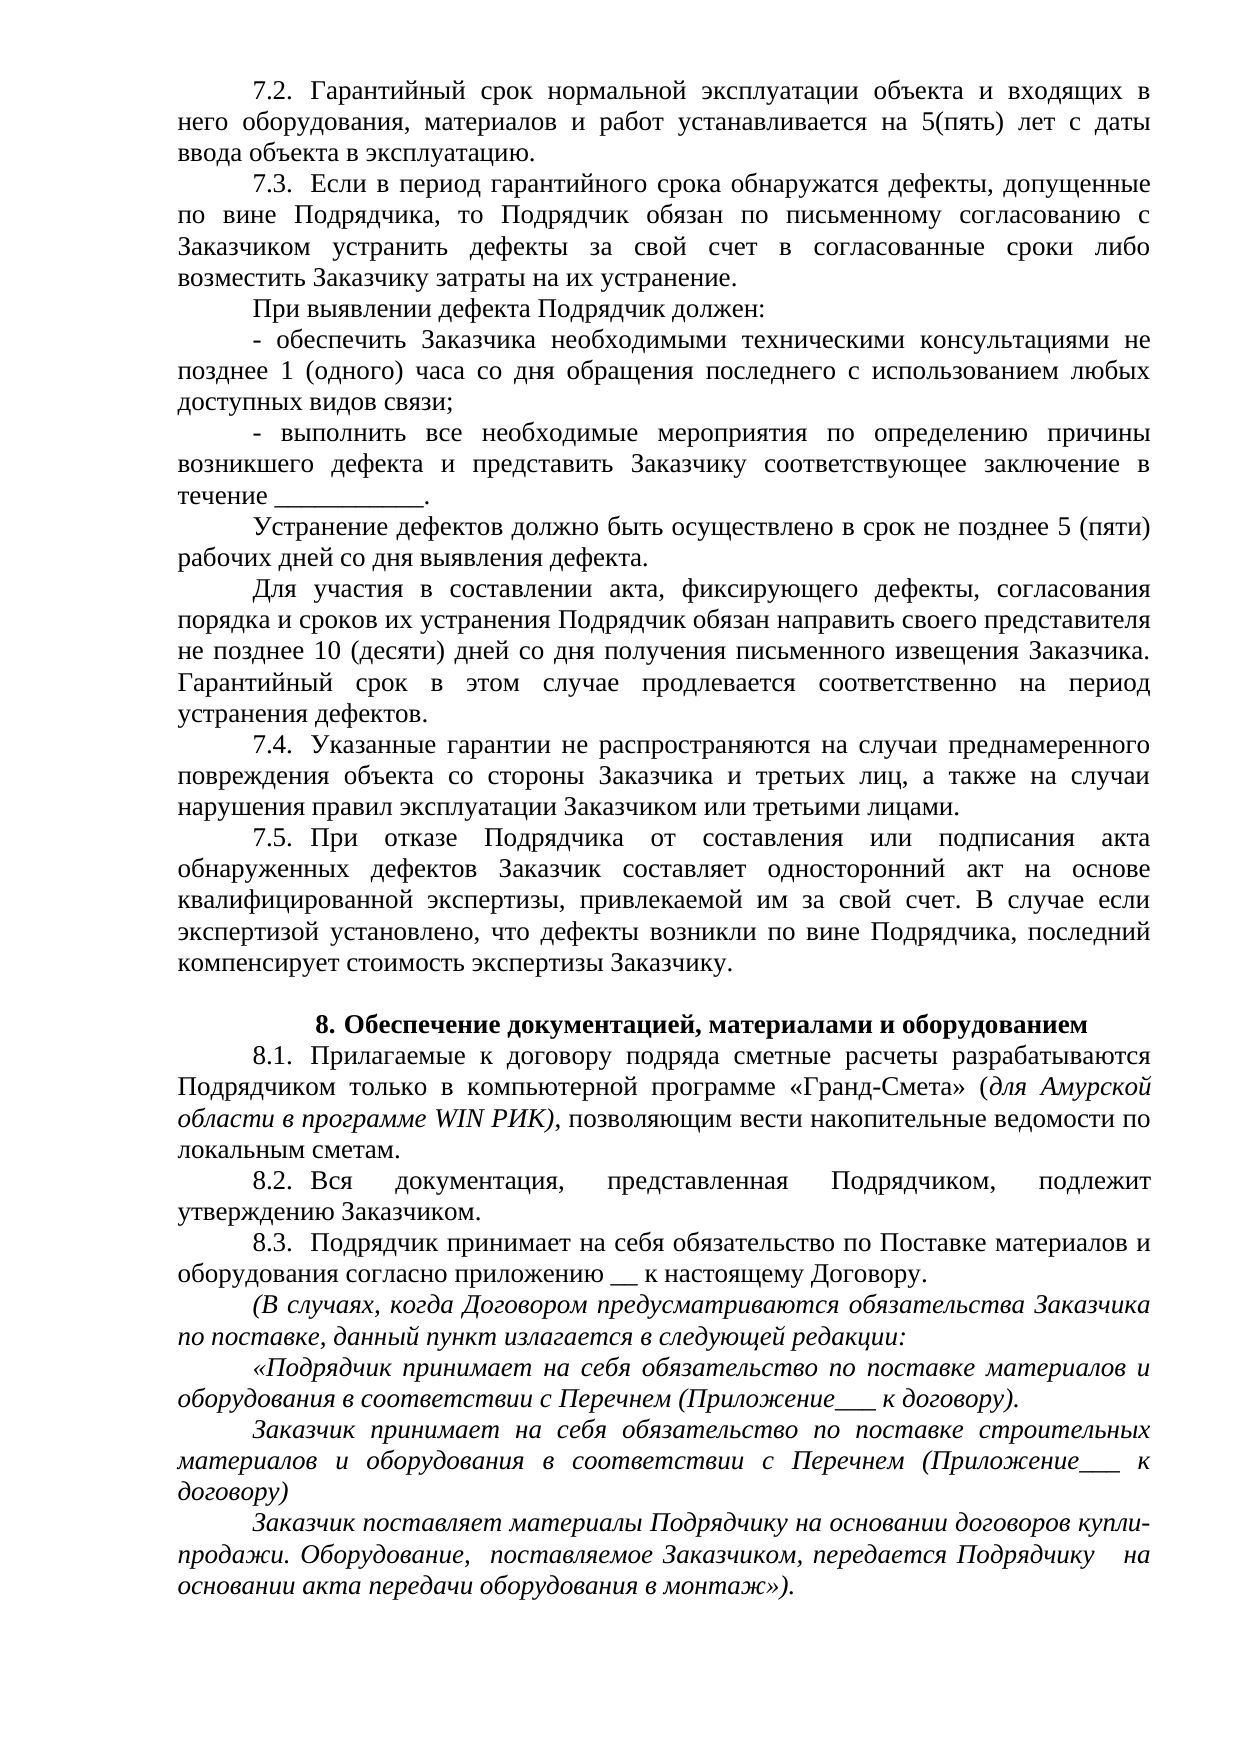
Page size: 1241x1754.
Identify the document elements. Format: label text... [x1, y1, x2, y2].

text - обеспечить Заказчика необходимыми техническими консультациями не позднее 1 (одного) часа со дня обращения последнего с использованием любых доступных видов связи; [177, 323, 1152, 416]
list Указанные гарантии не распространяются на случаи преднамеренного повреждения объекта со стороны Заказчика и третьих лиц, а также на случаи нарушения правил эксплуатации Заказчиком или третьими лицами. [177, 728, 1152, 821]
text «Подрядчик принимает на себя обязательство по поставке материалов и оборудования в соответствии с Перечнем (Приложение___ к договору). [177, 1351, 1152, 1413]
list При отказе Подрядчика от составления или подписания акта обнаруженных дефектов Заказчик составляет односторонний акт на основе квалифицированной экспертизы, привлекаемой им за свой счет. В случае если экспертизой установлено, что дефекты возникли по вине Подрядчика, последний компенсирует стоимость экспертизы Заказчику. [177, 821, 1152, 977]
list Обеспечение документацией, материалами и оборудованием [177, 1008, 1152, 1039]
list Гарантийный срок нормальной эксплуатации объекта и входящих в него оборудования, материалов и работ устанавливается на 5(пять) лет с даты ввода объекта в эксплуатацию. [177, 74, 1152, 167]
text Устранение дефектов должно быть осуществлено в срок не позднее 5 (пяти) рабочих дней со дня выявления дефекта. [177, 510, 1152, 572]
text (В случаях, когда Договором предусматриваются обязательства Заказчика по поставке, данный пункт излагается в следующей редакции: [177, 1288, 1152, 1351]
text Заказчик поставляет материалы Подрядчику на основании договоров купли-продажи. Оборудование, поставляемое Заказчиком, передается Подрядчику на основании акта передачи оборудования в монтаж»). [177, 1507, 1152, 1600]
list Подрядчик принимает на себя обязательство по Поставке материалов и оборудования согласно приложению __ к настоящему Договору. [177, 1226, 1152, 1288]
text Для участия в составлении акта, фиксирующего дефекты, согласования порядка и сроков их устранения Подрядчик обязан направить своего представителя не позднее 10 (десяти) дней со дня получения письменного извещения Заказчика. Гарантийный срок в этом случае продлевается соответственно на период устранения дефектов. [177, 572, 1152, 728]
list Если в период гарантийного срока обнаружатся дефекты, допущенные по вине Подрядчика, то Подрядчик обязан по письменному согласованию с Заказчиком устранить дефекты за свой счет в согласованные сроки либо возместить Заказчику затраты на их устранение. [177, 167, 1152, 292]
text Заказчик принимает на себя обязательство по поставке строительных материалов и оборудования в соответствии с Перечнем (Приложение___ к договору) [177, 1413, 1152, 1507]
list Вся документация, представленная Подрядчиком, подлежит утверждению Заказчиком. [177, 1164, 1152, 1226]
text - выполнить все необходимые мероприятия по определению причины возникшего дефекта и представить Заказчику соответствующее заключение в течение ___________. [177, 416, 1152, 510]
list Прилагаемые к договору подряда сметные расчеты разрабатываются Подрядчиком только в компьютерной программе «Гранд-Смета» (для Амурской области в программе WIN РИК), позволяющим вести накопительные ведомости по локальным сметам. [177, 1039, 1152, 1164]
text При выявлении дефекта Подрядчик должен: [177, 292, 1152, 323]
